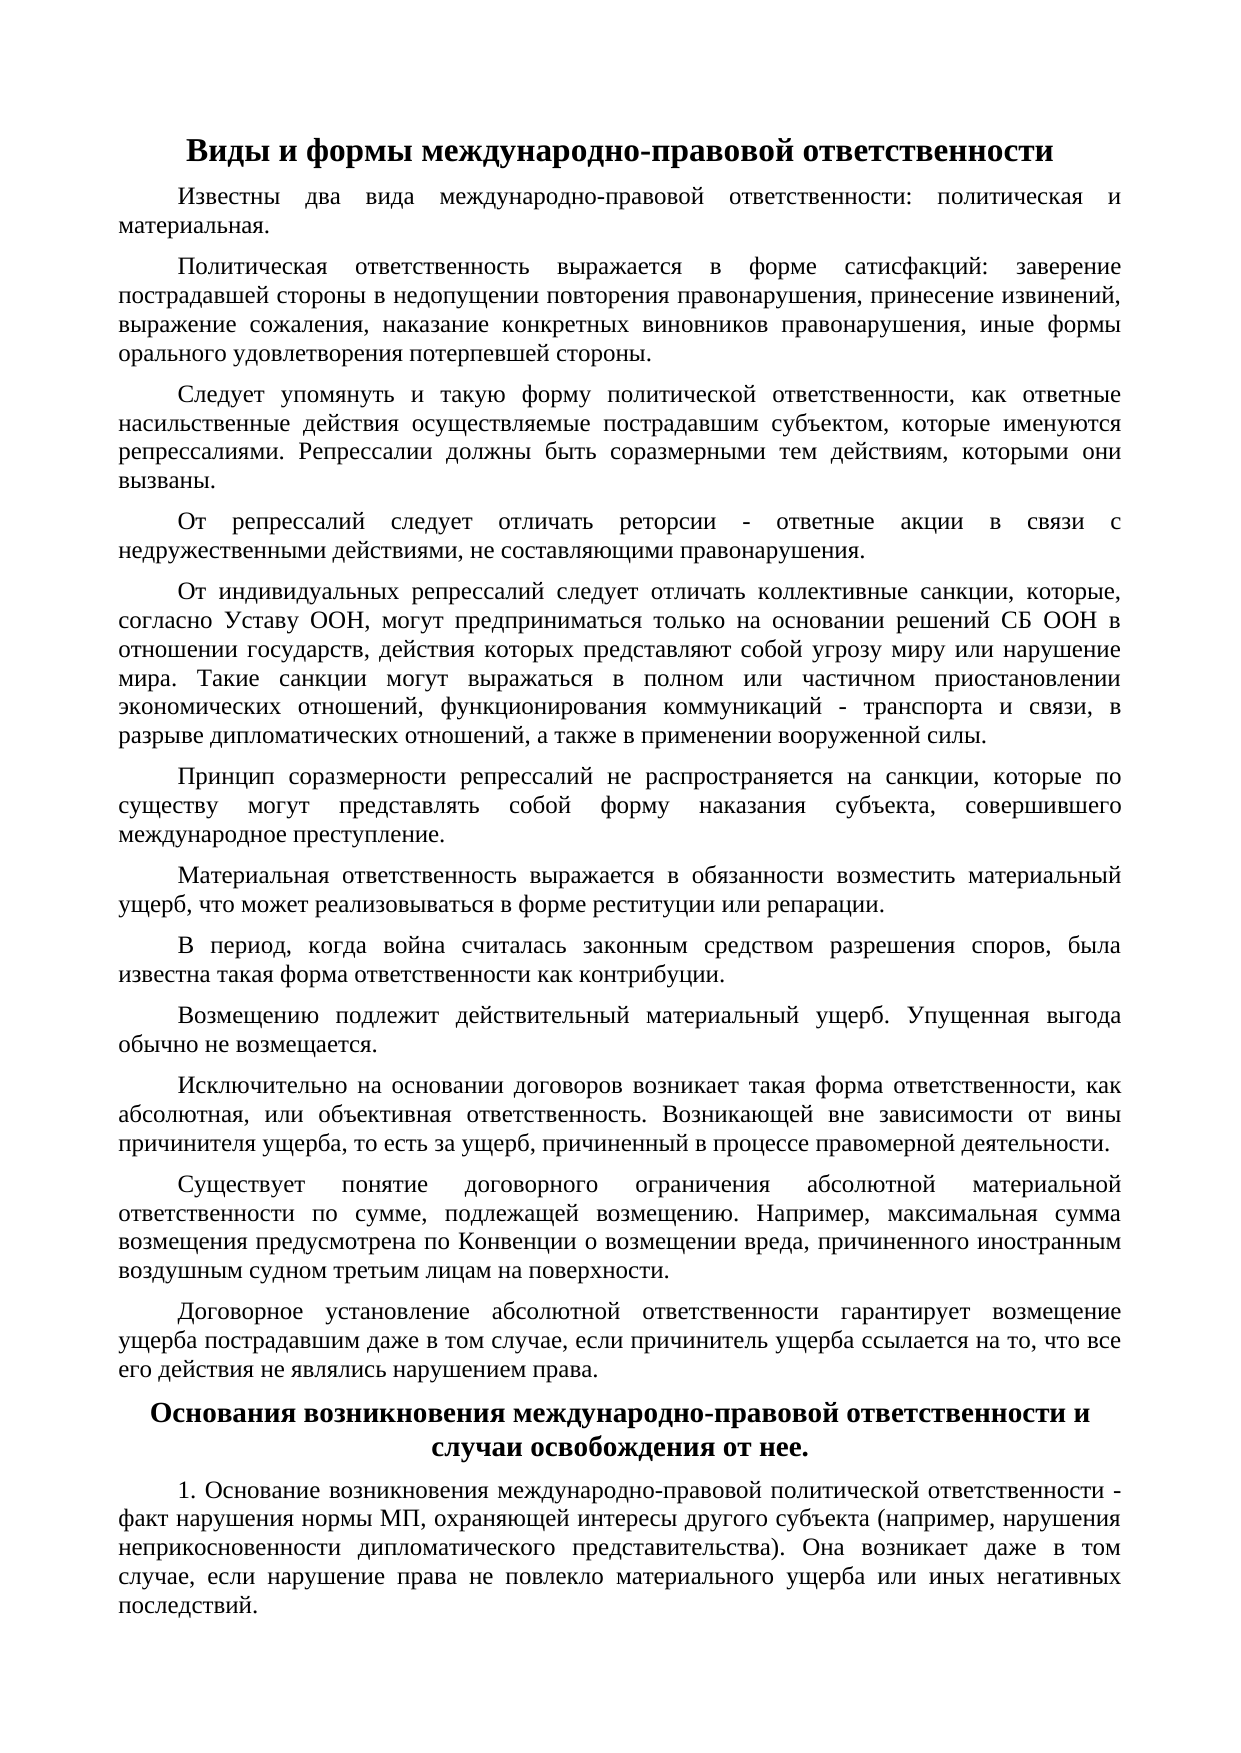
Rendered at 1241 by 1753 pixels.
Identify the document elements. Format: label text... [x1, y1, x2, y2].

text Договорное установление абсолютной ответственности гарантирует возмещение ущерба пострадавшим даже в том случае, если причинитель ущерба ссылается на то, что все его действия не являлись нарушением права. [118, 1296, 1122, 1383]
text 1. Основание возникновения международно-правовой политической ответственности - факт нарушения нормы МП, охраняющей интересы другого субъекта (например, нарушения неприкосновенности дипломатического представительства). Она возникает даже в том случае, если нарушение права не повлекло материального ущерба или иных негативных последствий. [118, 1475, 1122, 1618]
text Исключительно на основании договоров возникает такая форма ответственности, как абсолютная, или объективная ответственность. Возникающей вне зависимости от вины причинителя ущерба, то есть за ущерб, причиненный в процессе правомерной деятельности. [118, 1070, 1122, 1156]
text Возмещению подлежит действительный материальный ущерб. Упущенная выгода обычно не возмещается. [118, 1000, 1122, 1058]
text Материальная ответственность выражается в обязанности возместить материальный ущерб, что может реализовываться в форме реституции или репарации. [118, 860, 1122, 918]
text Существует понятие договорного ограничения абсолютной материальной ответственности по сумме, подлежащей возмещению. Например, максимальная сумма возмещения предусмотрена по Конвенции о возмещении вреда, причиненного иностранным воздушным судном третьим лицам на поверхности. [118, 1169, 1122, 1284]
text Следует упомянуть и такую форму политической ответственности, как ответные насильственные действия осуществляемые пострадавшим субъектом, которые именуются репрессалиями. Репрессалии должны быть соразмерными тем действиям, которыми они вызваны. [118, 379, 1122, 494]
text Виды и формы международно-правовой ответственности [118, 131, 1122, 169]
text Политическая ответственность выражается в форме сатисфакций: заверение пострадавшей стороны в недопущении повторения правонарушения, принесение извинений, выражение сожаления, наказание конкретных виновников правонарушения, иные формы орального удовлетворения потерпевшей стороны. [118, 251, 1122, 366]
text От индивидуальных репрессалий следует отличать коллективные санкции, которые, согласно Уставу ООН, могут предприниматься только на основании решений СБ ООН в отношении государств, действия которых представляют собой угрозу миру или нарушение мира. Такие санкции могут выражаться в полном или частичном приостановлении экономических отношений, функционирования коммуникаций - транспорта и связи, в разрыве дипломатических отношений, а также в применении вооруженной силы. [118, 576, 1122, 749]
text Основания возникновения международно-правовой ответственности и случаи освобождения от нее. [118, 1395, 1122, 1462]
text Принцип соразмерности репрессалий не распространяется на санкции, которые по существу могут представлять собой форму наказания субъекта, совершившего международное преступление. [118, 761, 1122, 848]
text Известны два вида международно-правовой ответственности: политическая и материальная. [118, 181, 1122, 239]
text От репрессалий следует отличать реторсии - ответные акции в связи с недружественными действиями, не составляющими правонарушения. [118, 506, 1122, 564]
text В период, когда война считалась законным средством разрешения споров, была известна такая форма ответственности как контрибуции. [118, 930, 1122, 988]
